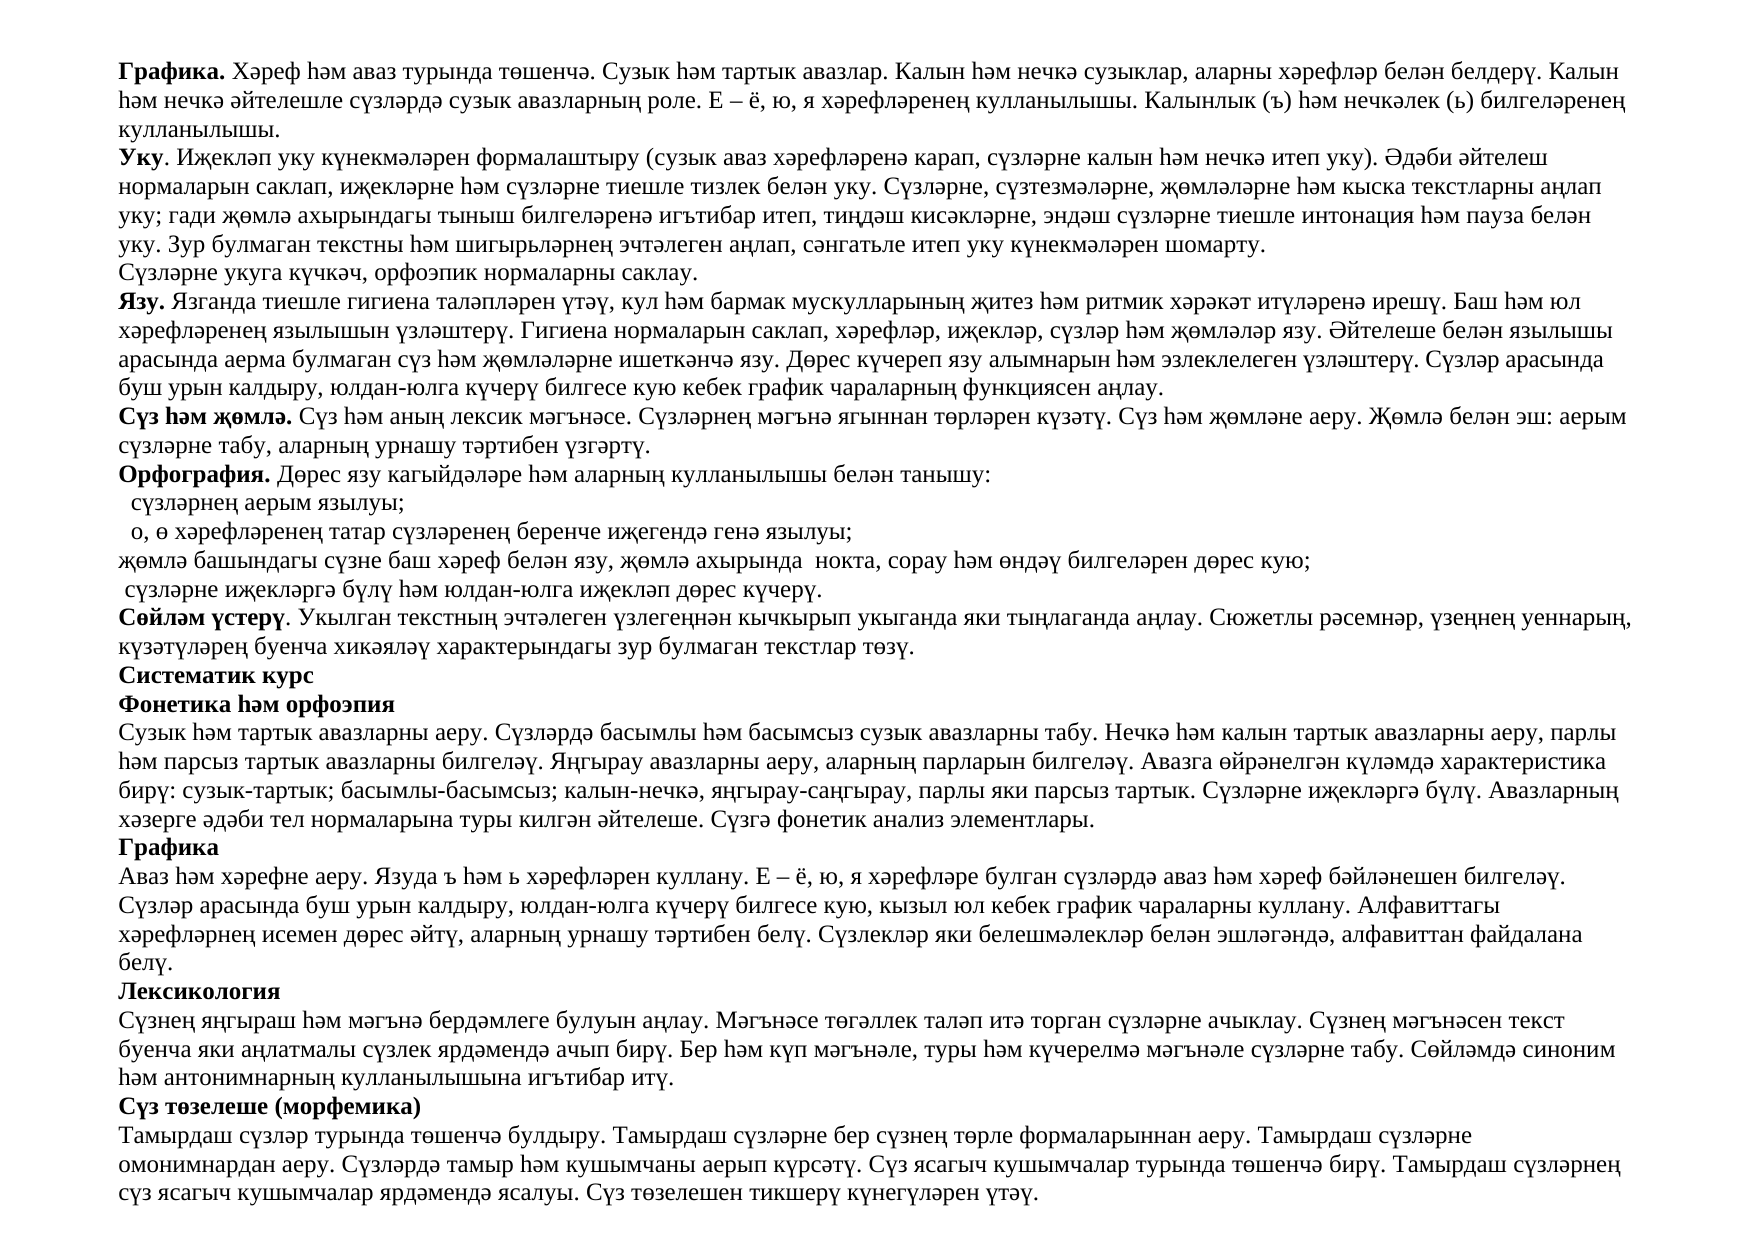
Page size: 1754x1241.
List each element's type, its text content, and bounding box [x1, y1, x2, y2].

text Сүз төзелеше (морфемика) [118, 1091, 1636, 1120]
text Уку. Иҗекләп уку күнекмәләрен формалаштыру (сузык аваз хәрефләренә карап, сүзләрне калын һәм нечкә итеп уку). Әдәби әйтелеш нормаларын саклап, иҗекләрне һәм сүзләрне тиешле тизлек белән уку. Сүзләрне, сүзтезмәләрне, җөмләләрне һәм кыска текстларны аңлап уку; гади җөмлә ахырындагы тыныш билгеләренә игътибар итеп, тиңдәш кисәкләрне, эндәш сүзләрне тиешле интонация һәм пауза белән уку. Зур булмаган текстны һәм шигырьләрнең эчтәлеген аңлап, сәнгатьле итеп уку күнекмәләрен шомарту. [118, 142, 1636, 257]
text Аваз һәм хәрефне аеру. Язуда ъ һәм ь хәрефләрен куллану. Е – ё, ю, я хәрефләре булган сүзләрдә аваз һәм хәреф бәйләнешен билгеләү. Сүзләр арасында буш урын калдыру, юлдан-юлга күчерү билгесе кую, кызыл юл кебек график чараларны куллану. Алфавиттагы хәрефләрнең исемен дөрес әйтү, аларның урнашу тәртибен белү. Сүзлекләр яки белешмәлекләр белән эшләгәндә, алфавиттан файдалана белү. [118, 861, 1636, 976]
text Сүз һәм җөмлә. Сүз һәм аның лексик мәгънәсе. Сүзләрнең мәгънә ягыннан төрләрен күзәтү. Сүз һәм җөмләне аеру. Җөмлә белән эш: аерым сүзләрне табу, аларның урнашу тәртибен үзгәртү. [118, 401, 1636, 459]
text Лексикология [118, 976, 1636, 1005]
text җөмлә башындагы сүзне баш хәреф белән язу, җөмлә ахырында нокта, сорау һәм өндәү билгеләрен дөрес кую; [118, 545, 1636, 574]
text Фонетика һәм орфоэпия [118, 689, 1636, 717]
text Тамырдаш сүзләр турында төшенчә булдыру. Тамырдаш сүзләрне бер сүзнең төрле формаларыннан аеру. Тамырдаш сүзләрне омонимнардан аеру. Сүзләрдә тамыр һәм кушымчаны аерып күрсәтү. Сүз ясагыч кушымчалар турында төшенчә бирү. Тамырдаш сүзләрнең сүз ясагыч кушымчалар ярдәмендә ясалуы. Сүз төзелешен тикшерү күнегүләрен үтәү. [118, 1120, 1636, 1206]
text Сүзнең яңгыраш һәм мәгънә бердәмлеге булуын аңлау. Мәгънәсе төгәллек таләп итә торган сүзләрне ачыклау. Сүзнең мәгънәсен текст буенча яки аңлатмалы сүзлек ярдәмендә ачып бирү. Бер һәм күп мәгънәле, туры һәм күчерелмә мәгънәле сүзләрне табу. Сөйләмдә синоним һәм антонимнарның кулланылышына игътибар итү. [118, 1005, 1636, 1091]
text Систематик курс [118, 660, 1636, 689]
text Графика [118, 832, 1636, 861]
text Язу. Язганда тиешле гигиена таләпләрен үтәү, кул һәм бармак мускулларының җитез һәм ритмик хәрәкәт итүләренә ирешү. Баш һәм юл хәрефләренең язылышын үзләштерү. Гигиена нормаларын саклап, хәрефләр, иҗекләр, сүзләр һәм җөмләләр язу. Әйтелеше белән язылышы арасында аерма булмаган сүз һәм җөмләләрне ишеткәнчә язу. Дөрес күчереп язу алымнарын һәм эзлеклелеген үзләштерү. Сүзләр арасында буш урын калдыру, юлдан-юлга күчерү билгесе кую кебек график чараларның функциясен аңлау. [118, 286, 1636, 401]
text Сүзләрне укуга күчкәч, орфоэпик нормаларны саклау. [118, 257, 1636, 286]
text сүзләрнең аерым язылуы; [118, 487, 1636, 516]
text сүзләрне иҗекләргә бүлү һәм юлдан-юлга иҗекләп дөрес күчерү. [118, 574, 1636, 602]
text Сөйләм үстерү. Укылган текстның эчтәлеген үзлегеңнән кычкырып укыганда яки тыңлаганда аңлау. Сюжетлы рәсемнәр, үзеңнең уеннарың, күзәтүләрең буенча хикәяләү характерындагы зур булмаган текстлар төзү. [118, 602, 1636, 660]
text Орфография. Дөрес язу кагыйдәләре һәм аларның кулланылышы белән танышу: [118, 459, 1636, 487]
text о, ө хәрефләренең татар сүзләренең беренче иҗегендә генә язылуы; [118, 516, 1636, 545]
text Графика. Хәреф һәм аваз турында төшенчә. Сузык һәм тартык авазлар. Калын һәм нечкә сузыклар, аларны хәрефләр белән белдерү. Калын һәм нечкә әйтелешле сүзләрдә сузык авазларның роле. Е – ё, ю, я хәрефләренең кулланылышы. Калынлык (ъ) һәм нечкәлек (ь) билгеләренең кулланылышы. [118, 56, 1636, 142]
text Сузык һәм тартык авазларны аеру. Сүзләрдә басымлы һәм басымсыз сузык авазларны табу. Нечкә һәм калын тартык авазларны аеру, парлы һәм парсыз тартык авазларны билгеләү. Яңгырау авазларны аеру, аларның парларын билгеләү. Авазга өйрәнелгән күләмдә характеристика бирү: сузык-тартык; басымлы-басымсыз; калын-нечкә, яңгырау-саңгырау, парлы яки парсыз тартык. Сүзләрне иҗекләргә бүлү. Авазларның хәзерге әдәби тел нормаларына туры килгән әйтелеше. Сүзгә фонетик анализ элементлары. [118, 717, 1636, 832]
